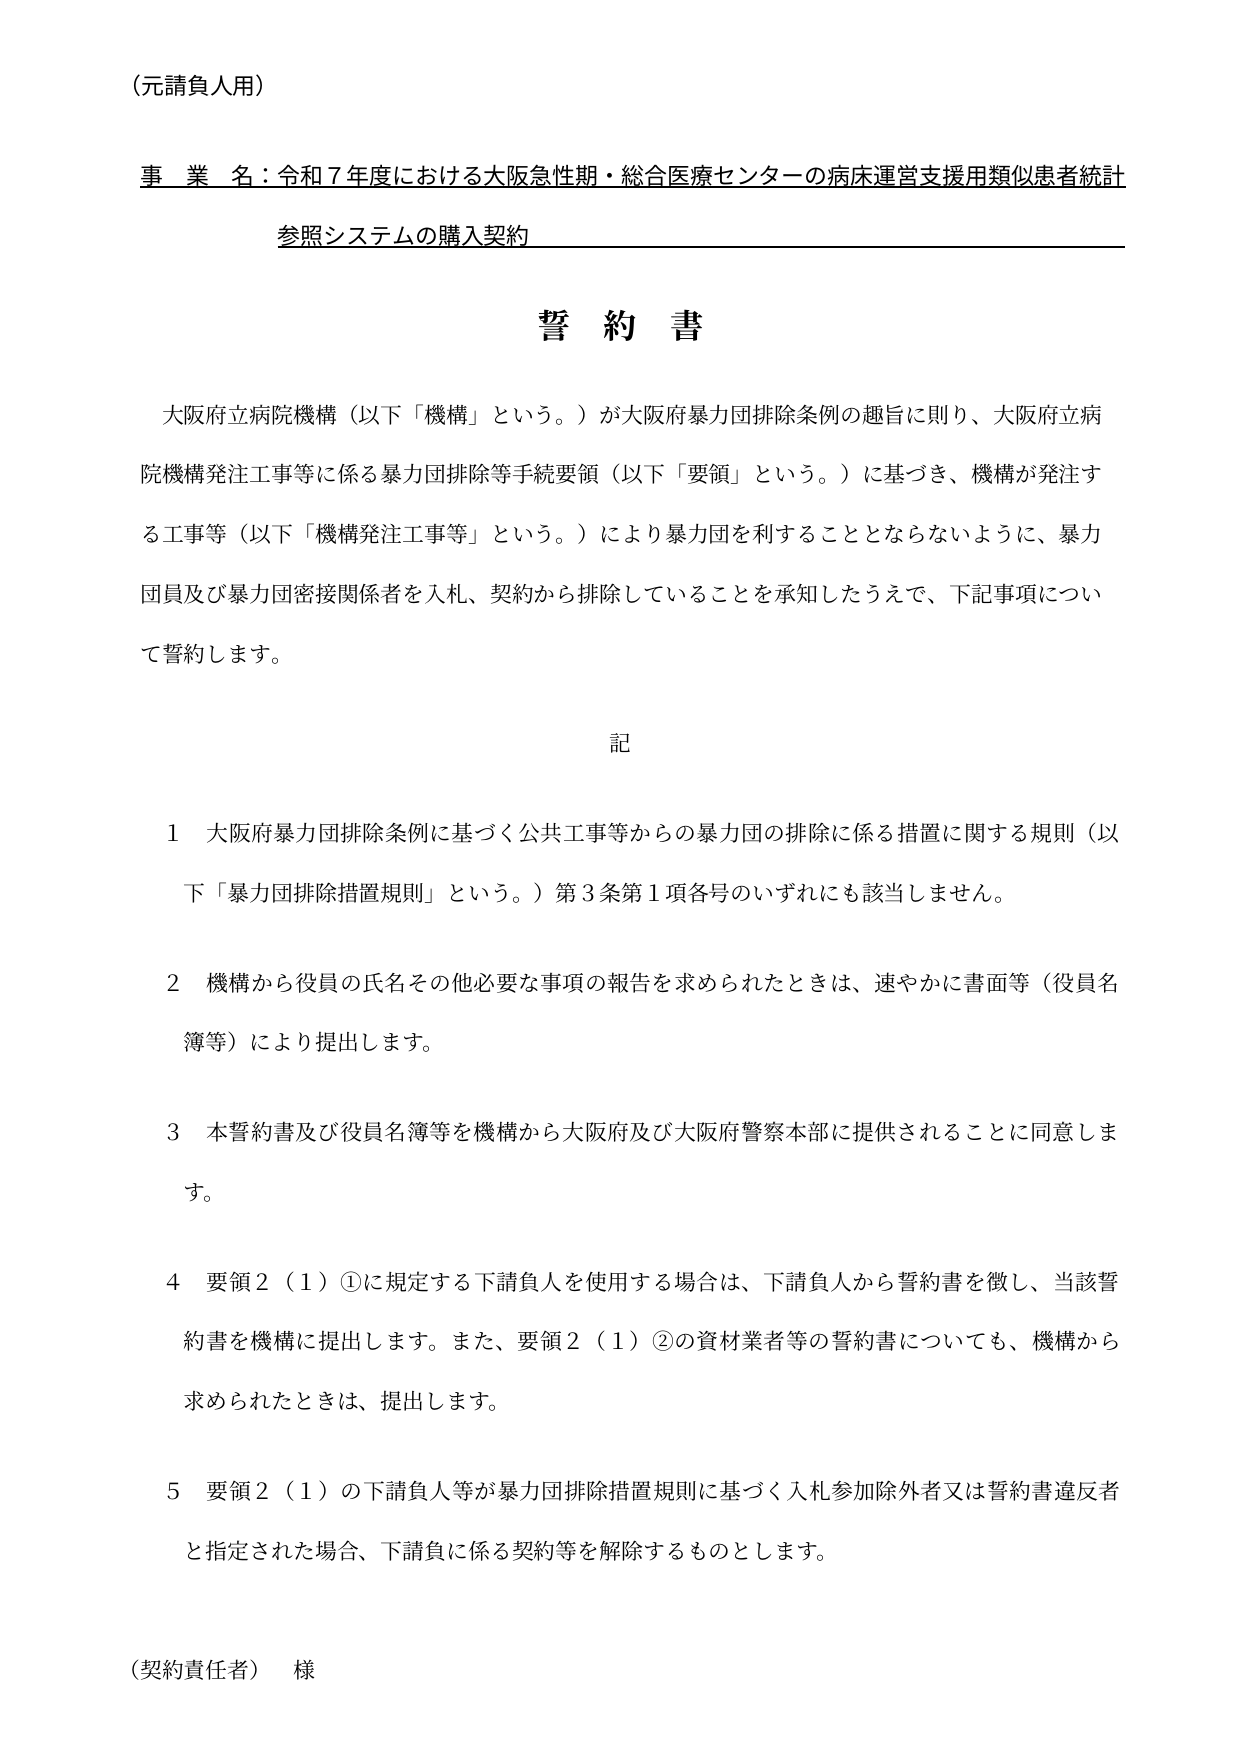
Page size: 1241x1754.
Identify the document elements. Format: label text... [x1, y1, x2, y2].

text ４ 要領２（１）①に規定する下請負人を使用する場合は、下請負人から誓約書を徴し、当該誓約書を機構に提出します。また、要領２（１）②の資材業者等の誓約書についても、機構から求められたときは、提出します。 [162, 1251, 1122, 1430]
text ２ 機構から役員の氏名その他必要な事項の報告を求められたときは、速やかに書面等（役員名簿等）により提出します。 [162, 952, 1122, 1071]
text ３ 本誓約書及び役員名簿等を機構から大阪府及び大阪府警察本部に提供されることに同意します。 [162, 1101, 1122, 1221]
text （元請負人用） [118, 55, 1122, 114]
text １ 大阪府暴力団排除条例に基づく公共工事等からの暴力団の排除に係る措置に関する規則（以下「暴力団排除措置規則」という。）第３条第１項各号のいずれにも該当しません。 [162, 802, 1122, 922]
text （契約責任者） 様 [118, 1639, 1122, 1699]
text ５ 要領２（１）の下請負人等が暴力団排除措置規則に基づく入札参加除外者又は誓約書違反者と指定された場合、下請負に係る契約等を解除するものとします。 [162, 1460, 1122, 1579]
text 誓 約 書 [118, 294, 1122, 354]
text 大阪府立病院機構（以下「機構」という。）が大阪府暴力団排除条例の趣旨に則り、大阪府立病院機構発注工事等に係る暴力団排除等手続要領（以下「要領」という。）に基づき、機構が発注する工事等（以下「機構発注工事等」という。）により暴力団を利することとならないように、暴力団員及び暴力団密接関係者を入札、契約から排除していることを承知したうえで、下記事項について誓約します。 [140, 384, 1122, 683]
text 事 業 名：令和７年度における大阪急性期・総合医療センターの病床運営支援用類似患者統計参照システムの購入契約 [140, 144, 1137, 264]
text 記 [118, 712, 1122, 772]
